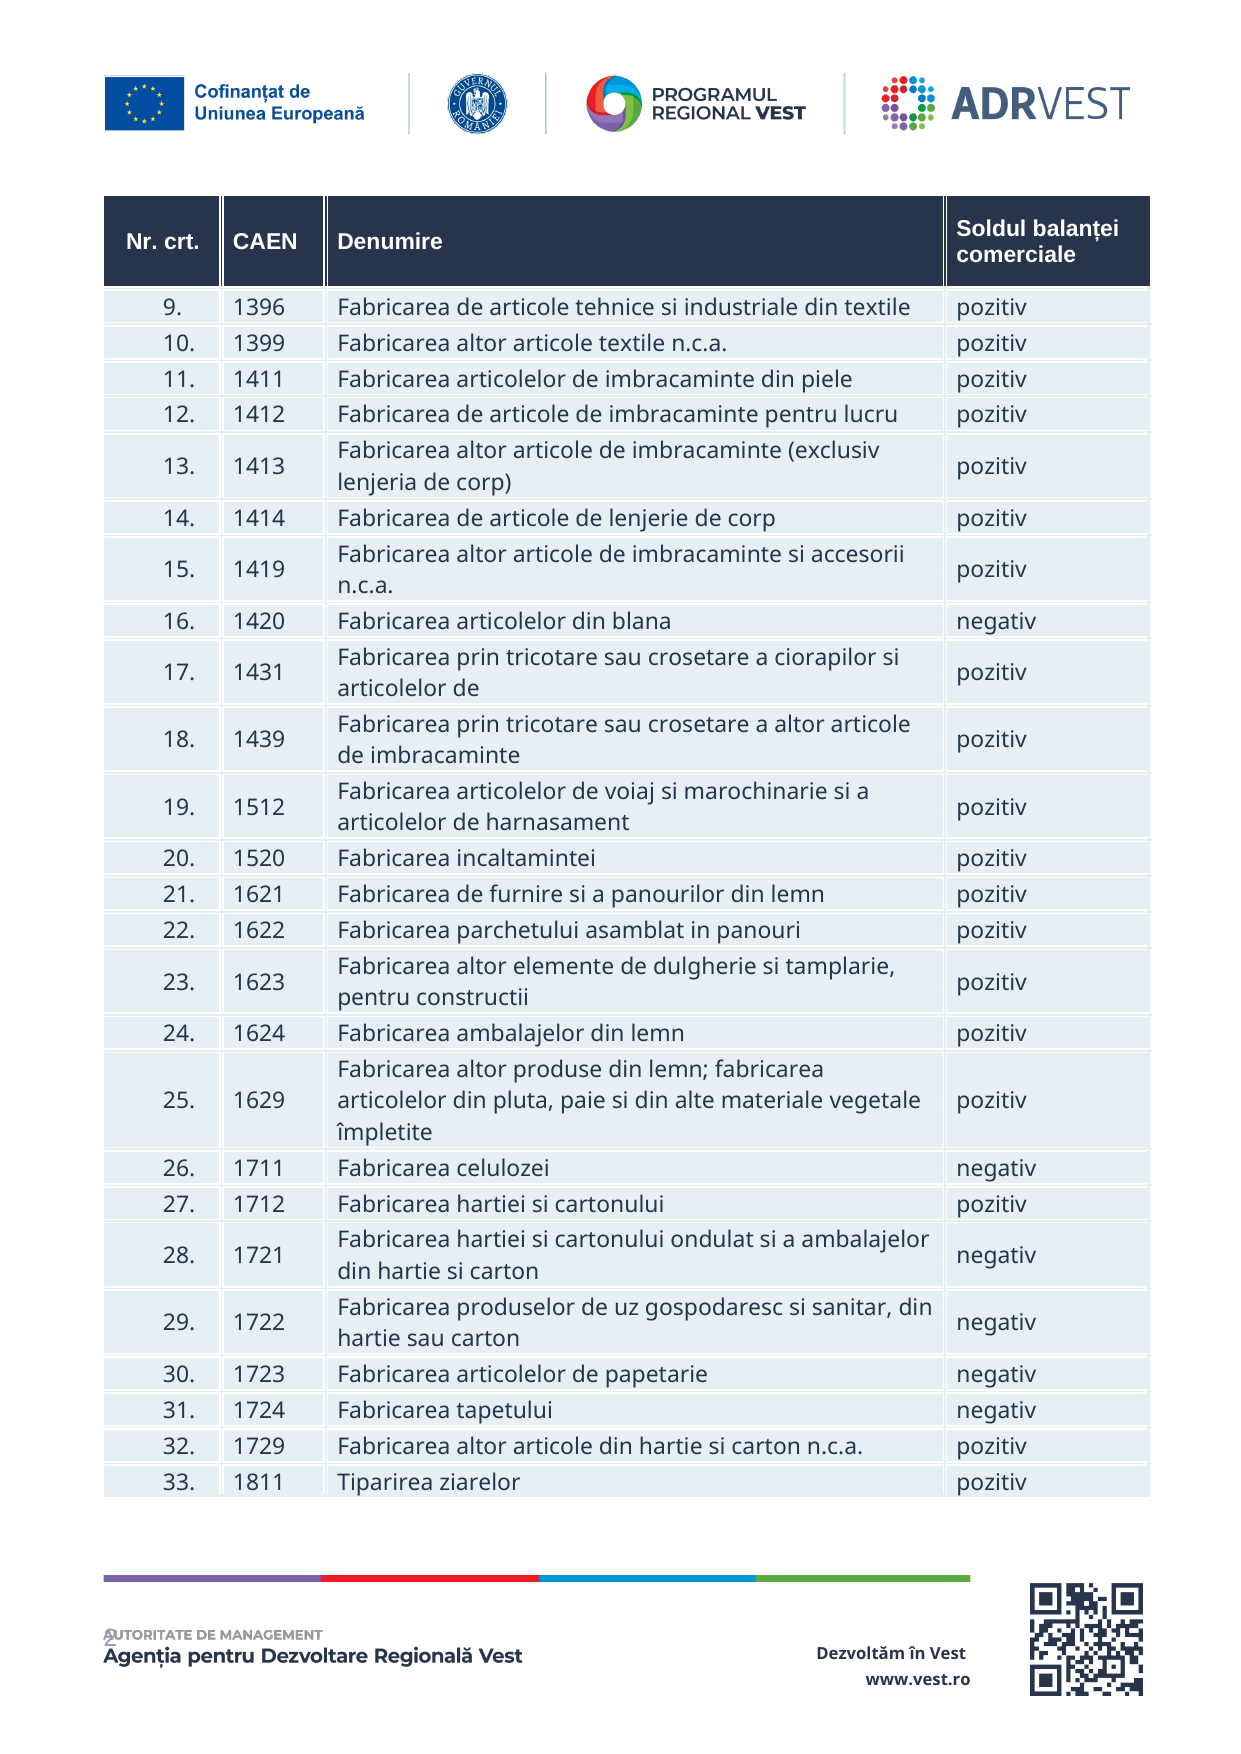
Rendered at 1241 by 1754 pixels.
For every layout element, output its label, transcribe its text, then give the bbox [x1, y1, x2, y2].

table_cell 1621 [224, 878, 323, 909]
table_cell [104, 291, 219, 322]
table_cell [104, 398, 219, 430]
table_cell 1721 [224, 1223, 323, 1286]
table_cell pozitiv [945, 533, 1152, 600]
table_header CAEN [224, 196, 323, 286]
table_cell Fabricarea altor elemente de dulgherie si tamplarie, pentru constructii [328, 950, 943, 1012]
table_cell negativ [945, 1147, 1152, 1183]
table_cell pozitiv [945, 1183, 1152, 1219]
table_cell pozitiv [945, 1425, 1152, 1461]
table_cell 1520 [224, 842, 323, 873]
table_cell [104, 914, 219, 945]
table_cell [104, 327, 219, 358]
table_cell Fabricarea parchetului asamblat in panouri [328, 914, 943, 945]
table_cell 1722 [224, 1291, 323, 1353]
table_cell negativ [945, 600, 1152, 636]
table_header Soldul balanței comerciale [947, 196, 1150, 286]
table_cell negativ [945, 1389, 1152, 1425]
table_cell [104, 878, 219, 909]
table_cell 1413 [224, 435, 323, 497]
table_cell Fabricarea prin tricotare sau crosetare a altor articole de imbracaminte [328, 708, 943, 770]
table_cell Fabricarea prin tricotare sau crosetare a ciorapilor si articolelor de [328, 641, 943, 703]
table_cell 1622 [224, 914, 323, 945]
table_cell pozitiv [945, 874, 1152, 909]
table_cell negativ [945, 1219, 1152, 1286]
table_cell pozitiv [945, 286, 1152, 322]
table_cell [104, 842, 219, 873]
table_cell 1723 [224, 1358, 323, 1389]
table_header Denumire [328, 196, 943, 286]
table_cell Fabricarea ambalajelor din lemn [328, 1017, 943, 1048]
table_cell [104, 1152, 219, 1183]
picture [103, 73, 1131, 134]
table_cell Fabricarea articolelor de papetarie [328, 1358, 943, 1389]
table_cell Fabricarea altor articole din hartie si carton n.c.a. [328, 1430, 943, 1461]
table_cell negativ [945, 1353, 1152, 1389]
table_cell Fabricarea altor articole textile n.c.a. [328, 327, 943, 358]
table_cell Fabricarea altor articole de imbracaminte si accesorii n.c.a. [328, 538, 943, 600]
table_header Nr. crt. [104, 196, 219, 286]
table_cell [104, 1394, 219, 1425]
table_cell Fabricarea articolelor din blana [328, 605, 943, 636]
table_cell 1623 [224, 950, 323, 1012]
table_cell pozitiv [945, 945, 1152, 1012]
table_cell [104, 641, 219, 703]
table_cell 1411 [224, 363, 323, 394]
table_cell 1629 [224, 1053, 323, 1147]
table_cell pozitiv [945, 703, 1152, 770]
table_cell [104, 605, 219, 636]
table_cell Fabricarea de articole de lenjerie de corp [328, 502, 943, 533]
table_cell pozitiv [945, 322, 1152, 358]
table_cell 1811 [221, 1461, 326, 1497]
table_cell [104, 1053, 219, 1147]
table_cell 1420 [224, 605, 323, 636]
table_cell Fabricarea de furnire si a panourilor din lemn [328, 878, 943, 909]
table_cell Fabricarea altor produse din lemn; fabricarea articolelor din pluta, paie si din alte materiale vegetale împletite [328, 1053, 943, 1147]
table_cell Fabricarea articolelor de imbracaminte din piele [328, 363, 943, 394]
table_cell Fabricarea altor articole de imbracaminte (exclusiv lenjeria de corp) [328, 435, 943, 497]
table_cell Fabricarea hartiei si cartonului [328, 1188, 943, 1219]
table_cell pozitiv [945, 394, 1152, 430]
table_cell Fabricarea articolelor de voiaj si marochinarie si a articolelor de harnasament [328, 775, 943, 837]
table_cell [104, 1358, 219, 1389]
table_cell pozitiv [945, 636, 1152, 703]
table_cell [104, 435, 219, 497]
table_cell 1712 [224, 1188, 323, 1219]
table_cell 1431 [224, 641, 323, 703]
table_cell Fabricarea produselor de uz gospodaresc si sanitar, din hartie sau carton [328, 1291, 943, 1353]
table_cell [104, 1017, 219, 1048]
table_cell pozitiv [945, 838, 1152, 873]
table_cell [104, 1188, 219, 1219]
table_cell 1414 [224, 502, 323, 533]
table_cell 1711 [224, 1152, 323, 1183]
table_cell negativ [945, 1286, 1152, 1353]
table_cell 1399 [224, 327, 323, 358]
table_cell Tiparirea ziarelor [326, 1461, 945, 1497]
table_cell [104, 502, 219, 533]
table_cell Fabricarea incaltamintei [328, 842, 943, 873]
table_cell [104, 950, 219, 1012]
table_cell 1412 [224, 398, 323, 430]
table_cell pozitiv [945, 358, 1152, 394]
table_cell [104, 708, 219, 770]
table_cell 1729 [224, 1430, 323, 1461]
table_cell pozitiv [945, 1049, 1152, 1147]
table_cell pozitiv [945, 1461, 1152, 1497]
table_cell 1396 [224, 291, 323, 322]
table_cell 1419 [224, 538, 323, 600]
table_cell pozitiv [945, 770, 1152, 837]
table_cell 1724 [224, 1394, 323, 1425]
table_cell Fabricarea hartiei si cartonului ondulat si a ambalajelor din hartie si carton [328, 1223, 943, 1286]
table_cell [104, 1466, 221, 1497]
table_cell [104, 538, 219, 600]
table_cell [104, 1291, 219, 1353]
table_cell Fabricarea tapetului [328, 1394, 943, 1425]
table_cell [104, 775, 219, 837]
table_cell pozitiv [945, 497, 1152, 533]
table_cell Fabricarea de articole de imbracaminte pentru lucru [328, 398, 943, 430]
picture [1021, 1574, 1152, 1705]
table_cell pozitiv [945, 909, 1152, 945]
table_cell Fabricarea celulozei [328, 1152, 943, 1183]
table_cell [104, 363, 219, 394]
table_cell 1624 [224, 1017, 323, 1048]
table_cell [104, 1430, 219, 1461]
table_cell 1439 [224, 708, 323, 770]
table_cell 1512 [224, 775, 323, 837]
table_cell pozitiv [945, 430, 1152, 497]
table_cell [104, 1223, 219, 1286]
table_cell pozitiv [945, 1013, 1152, 1048]
table_cell Fabricarea de articole tehnice si industriale din textile [328, 291, 943, 322]
